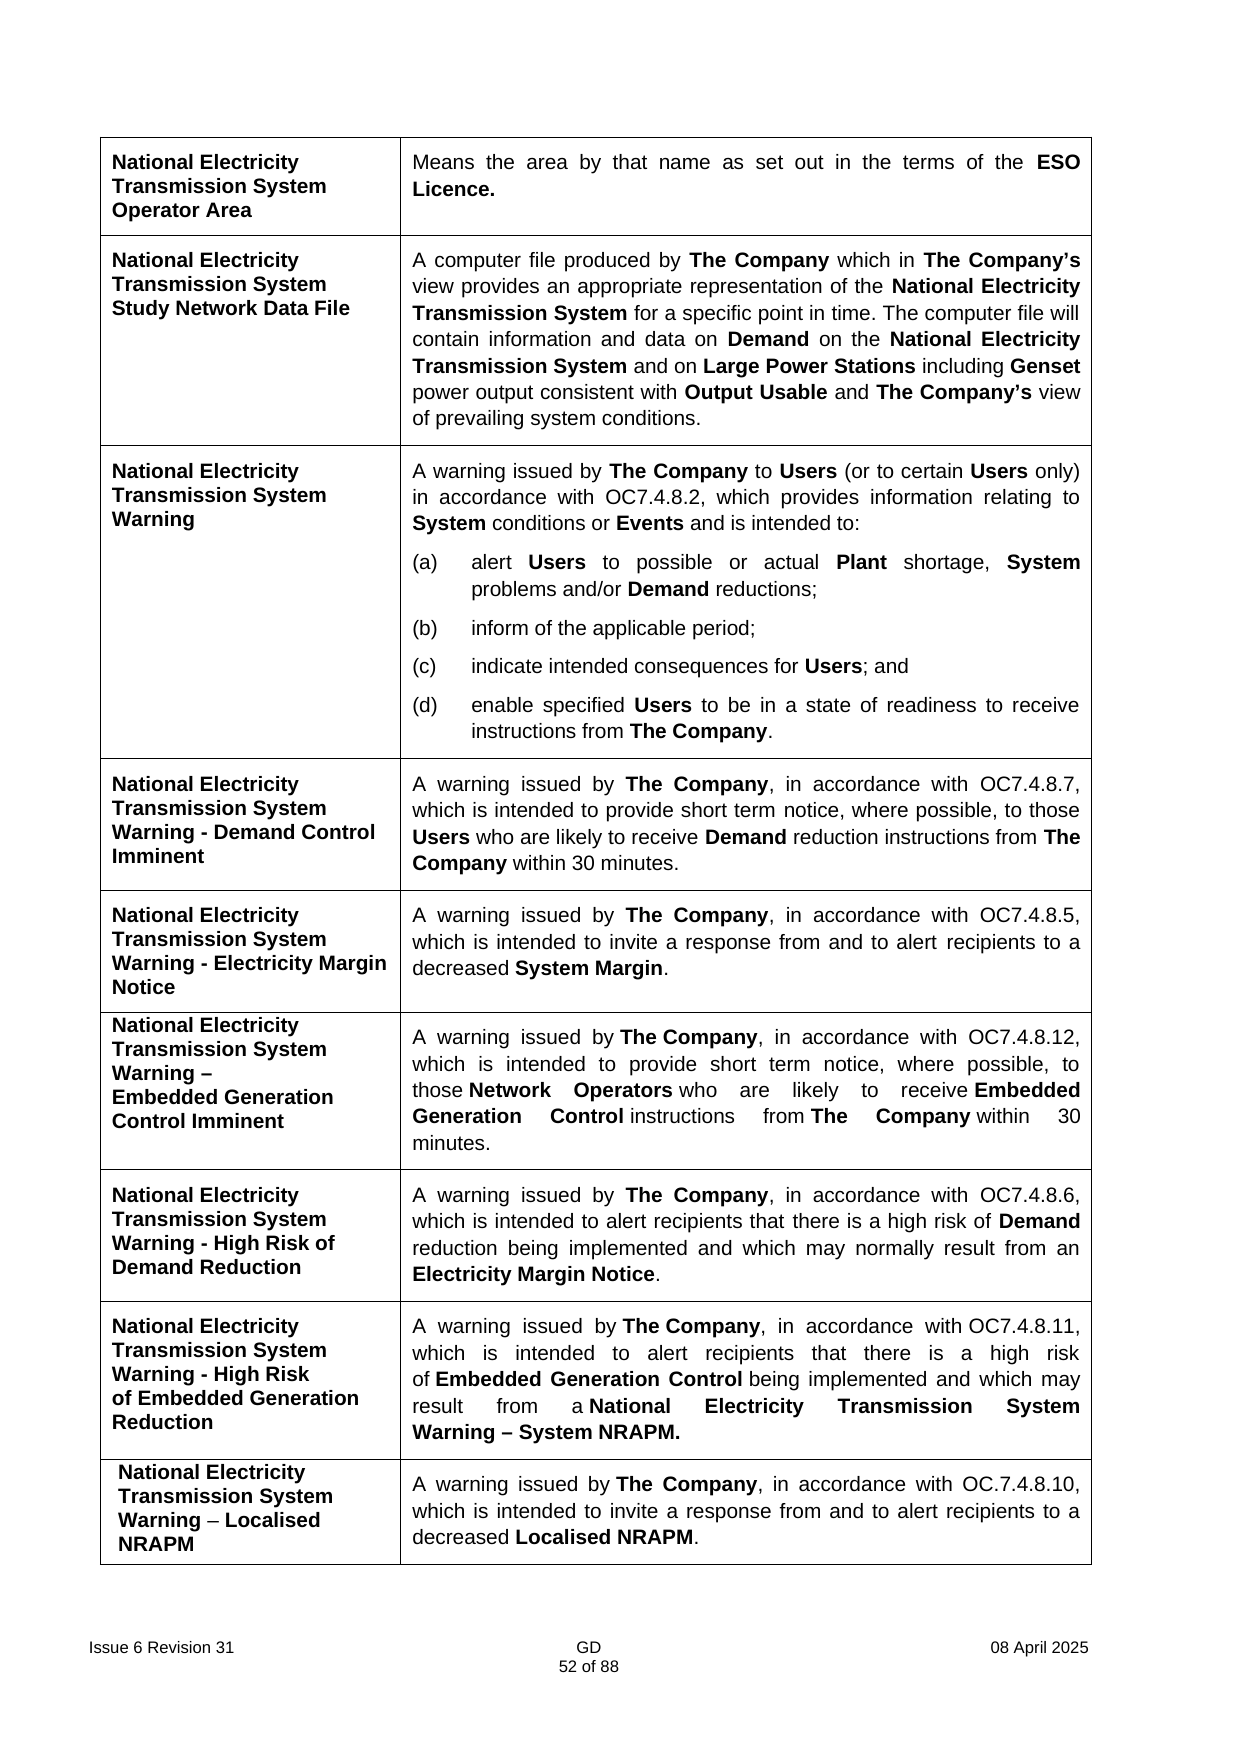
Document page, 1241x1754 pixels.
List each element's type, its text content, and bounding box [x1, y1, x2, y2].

table_cell A warning issued by The Company, in accordance with OC7.4.8.5, which is intended to invite a response from and to alert recipients to a decreased System Margin. [401, 891, 1091, 1012]
table_cell National Electricity Transmission System Warning [101, 446, 400, 758]
table_cell National Electricity Transmission System Warning - Demand Control Imminent [101, 759, 400, 890]
table_cell A warning issued by The Company, in accordance with OC7.4.8.11, which is intended to alert recipients that there is a high risk of Embedded Generation Control being implemented and which may result from a National Electricity Transmission System Warning – System NRAPM. [401, 1302, 1091, 1459]
table_cell National Electricity Transmission System Warning – Localised NRAPM [101, 1460, 400, 1564]
table_cell A warning issued by The Company, in accordance with OC7.4.8.6, which is intended to alert recipients that there is a high risk of Demand reduction being implemented and which may normally result from an Electricity Margin Notice. [401, 1170, 1091, 1301]
table_cell National Electricity Transmission System Study Network Data File [101, 236, 400, 445]
table_cell Means the area by that name as set out in the terms of the ESO Licence. [401, 138, 1091, 234]
table_cell A warning issued by The Company, in accordance with OC7.4.8.12, which is intended to provide short term notice, where possible, to those Network Operators who are likely to receive Embedded Generation Control instructions from The Company within 30 minutes. [401, 1013, 1091, 1169]
table_cell A warning issued by The Company, in accordance with OC7.4.8.7, which is intended to provide short term notice, where possible, to those Users who are likely to receive Demand reduction instructions from The Company within 30 minutes. [401, 759, 1091, 890]
table_cell A warning issued by The Company to Users (or to certain Users only) in accordance with OC7.4.8.2, which provides information relating to System conditions or Events and is intended to: (a) alert Users to possible or actual Plant shortage, System problems and/or Demand reductions; (b) inform of the applicable period; (c) indicate intended consequences for Users; and (d) enable specified Users to be in a state of readiness to receive instructions from The Company. [401, 446, 1091, 758]
table_cell A warning issued by The Company, in accordance with OC.7.4.8.10, which is intended to invite a response from and to alert recipients to a decreased Localised NRAPM. [401, 1460, 1091, 1564]
table_cell National Electricity Transmission System Warning – Embedded Generation Control Imminent [101, 1013, 400, 1169]
table_cell National Electricity Transmission System Operator Area [101, 138, 400, 234]
table_cell National Electricity Transmission System Warning - High Risk of Demand Reduction [101, 1170, 400, 1301]
table_cell National Electricity Transmission System Warning - Electricity Margin Notice [101, 891, 400, 1012]
table_cell National Electricity Transmission System Warning - High Risk of Embedded Generation Reduction [101, 1302, 400, 1459]
table_cell A computer file produced by The Company which in The Company’s view provides an appropriate representation of the National Electricity Transmission System for a specific point in time. The computer file will contain information and data on Demand on the National Electricity Transmission System and on Large Power Stations including Genset power output consistent with Output Usable and The Company’s view of prevailing system conditions. [401, 236, 1091, 445]
